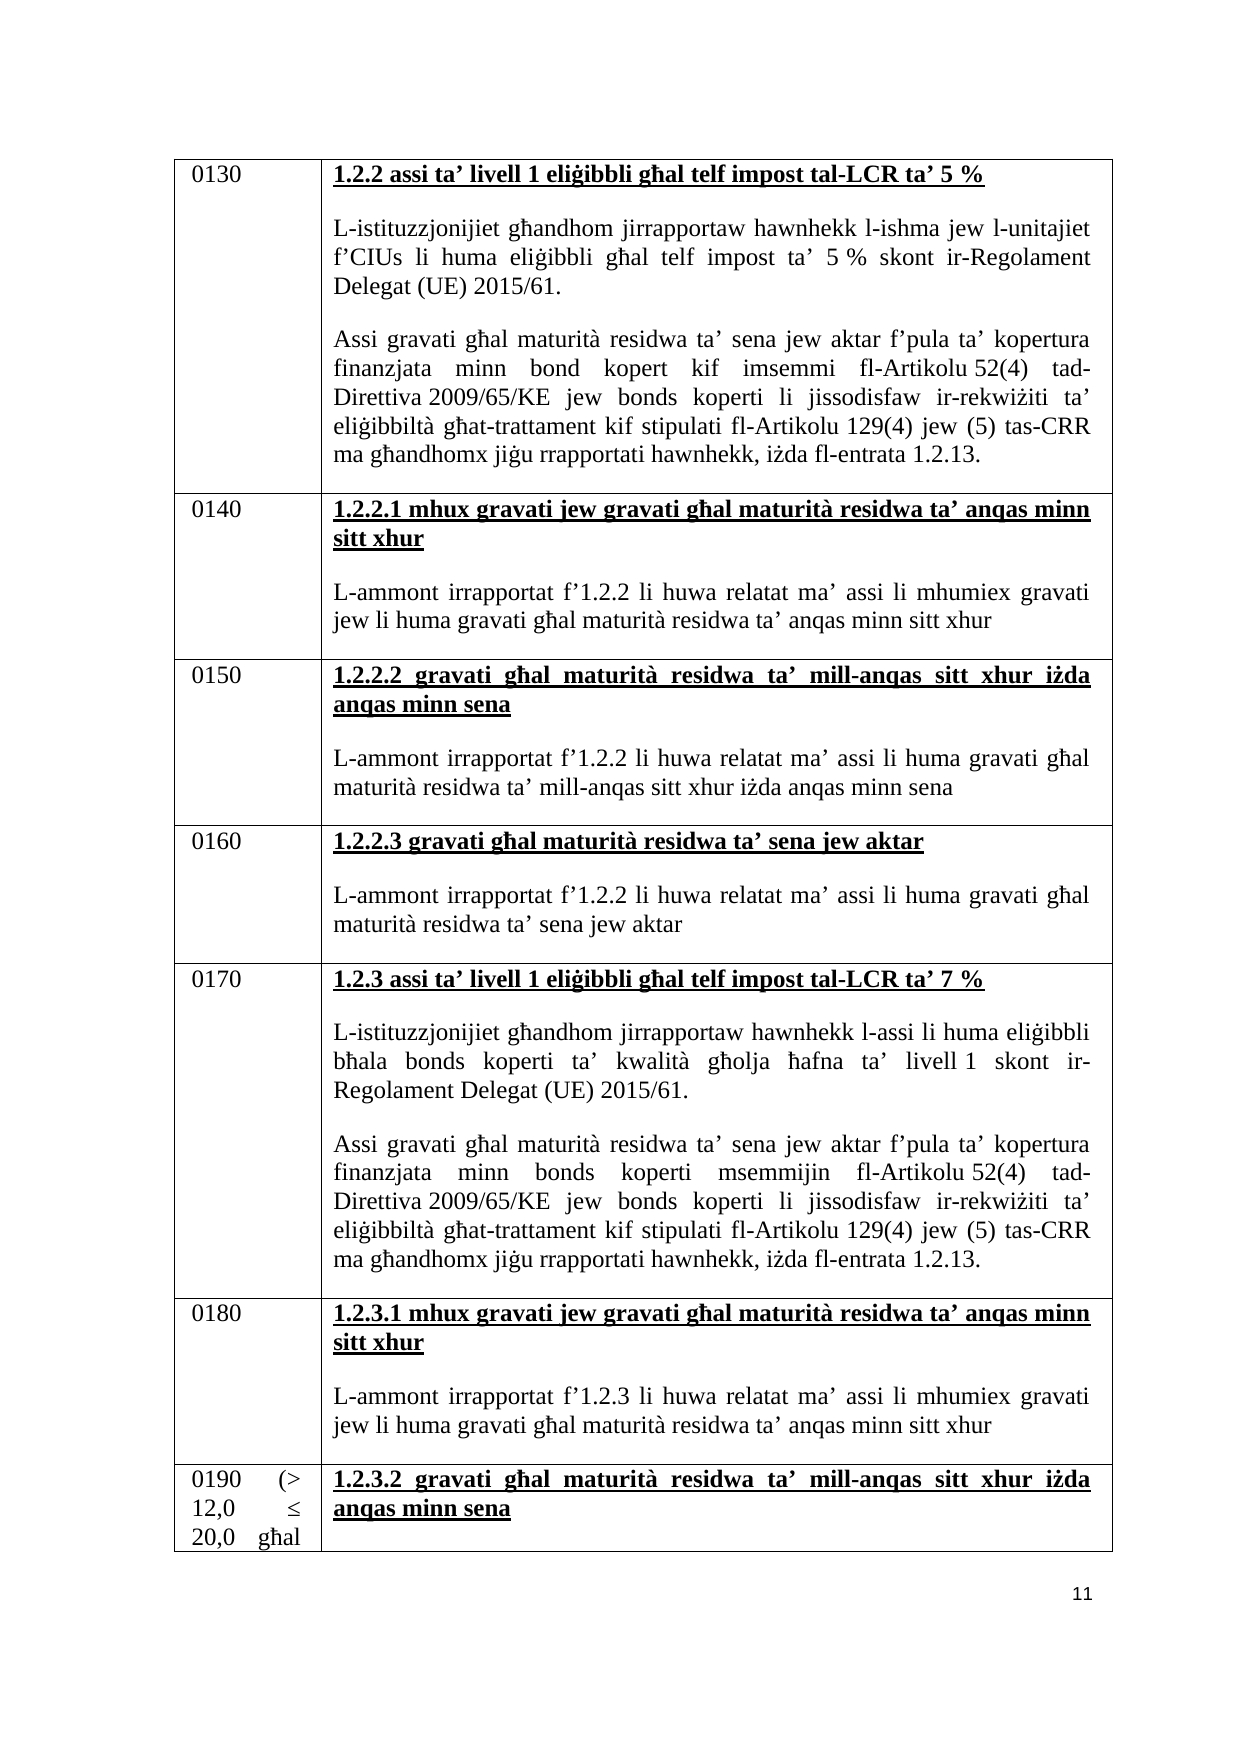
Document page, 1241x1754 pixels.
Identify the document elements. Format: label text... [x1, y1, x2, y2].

table_cell 1.2.2.1 mhux gravati jew gravati għal maturità residwa ta’ anqas minn sitt xhur L-ammont irrapportat f’1.2.2 li huwa relatat ma’ assi li mhumiex gravati jew li huma gravati għal maturità residwa ta’ anqas minn sitt xhur [322, 494, 1112, 659]
table_cell 1.2.3.1 mhux gravati jew gravati għal maturità residwa ta’ anqas minn sitt xhur L-ammont irrapportat f’1.2.3 li huwa relatat ma’ assi li mhumiex gravati jew li huma gravati għal maturità residwa ta’ anqas minn sitt xhur [322, 1299, 1112, 1463]
table_cell 1.2.2.2 gravati għal maturità residwa ta’ mill-anqas sitt xhur iżda anqas minn sena L-ammont irrapportat f’1.2.2 li huwa relatat ma’ assi li huma gravati għal maturità residwa ta’ mill-anqas sitt xhur iżda anqas minn sena [322, 660, 1112, 825]
table_cell 1.2.3 assi ta’ livell 1 eliġibbli għal telf impost tal-LCR ta’ 7 % L-istituzzjonijiet għandhom jirrapportaw hawnhekk l-assi li huma eliġibbli bħala bonds koperti ta’ kwalità għolja ħafna ta’ livell 1 skont ir-Regolament Delegat (UE) 2015/61. Assi gravati għal maturità residwa ta’ sena jew aktar f’pula ta’ kopertura finanzjata minn bonds koperti msemmijin fl-Artikolu 52(4) tad-Direttiva 2009/65/KE jew bonds koperti li jissodisfaw ir-rekwiżiti ta’ eliġibbiltà għat-trattament kif stipulati fl-Artikolu 129(4) jew (5) tas-CRR ma għandhomx jiġu rrapportati hawnhekk, iżda fl-entrata 1.2.13. [322, 964, 1112, 1297]
table_cell 0170 [175, 964, 321, 1297]
table_cell 1.2.2 assi ta’ livell 1 eliġibbli għal telf impost tal-LCR ta’ 5 % L-istituzzjonijiet għandhom jirrapportaw hawnhekk l-ishma jew l-unitajiet f’CIUs li huma eliġibbli għal telf impost ta’ 5 % skont ir-Regolament Delegat (UE) 2015/61. Assi gravati għal maturità residwa ta’ sena jew aktar f’pula ta’ kopertura finanzjata minn bond kopert kif imsemmi fl-Artikolu 52(4) tad-Direttiva 2009/65/KE jew bonds koperti li jissodisfaw ir-rekwiżiti ta’ eliġibbiltà għat-trattament kif stipulati fl-Artikolu 129(4) jew (5) tas-CRR ma għandhomx jiġu rrapportati hawnhekk, iżda fl-entrata 1.2.13. [322, 160, 1112, 493]
table_cell 0130 [175, 160, 321, 493]
table_cell 0160 [175, 826, 321, 963]
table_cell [322, 1465, 1112, 1551]
table_cell 1.2.2.3 gravati għal maturità residwa ta’ sena jew aktar L-ammont irrapportat f’1.2.2 li huwa relatat ma’ assi li huma gravati għal maturità residwa ta’ sena jew aktar [322, 826, 1112, 963]
table_cell 0180 [175, 1299, 321, 1463]
table_cell 0150 [175, 660, 321, 825]
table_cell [175, 1465, 321, 1551]
table_cell 0140 [175, 494, 321, 659]
